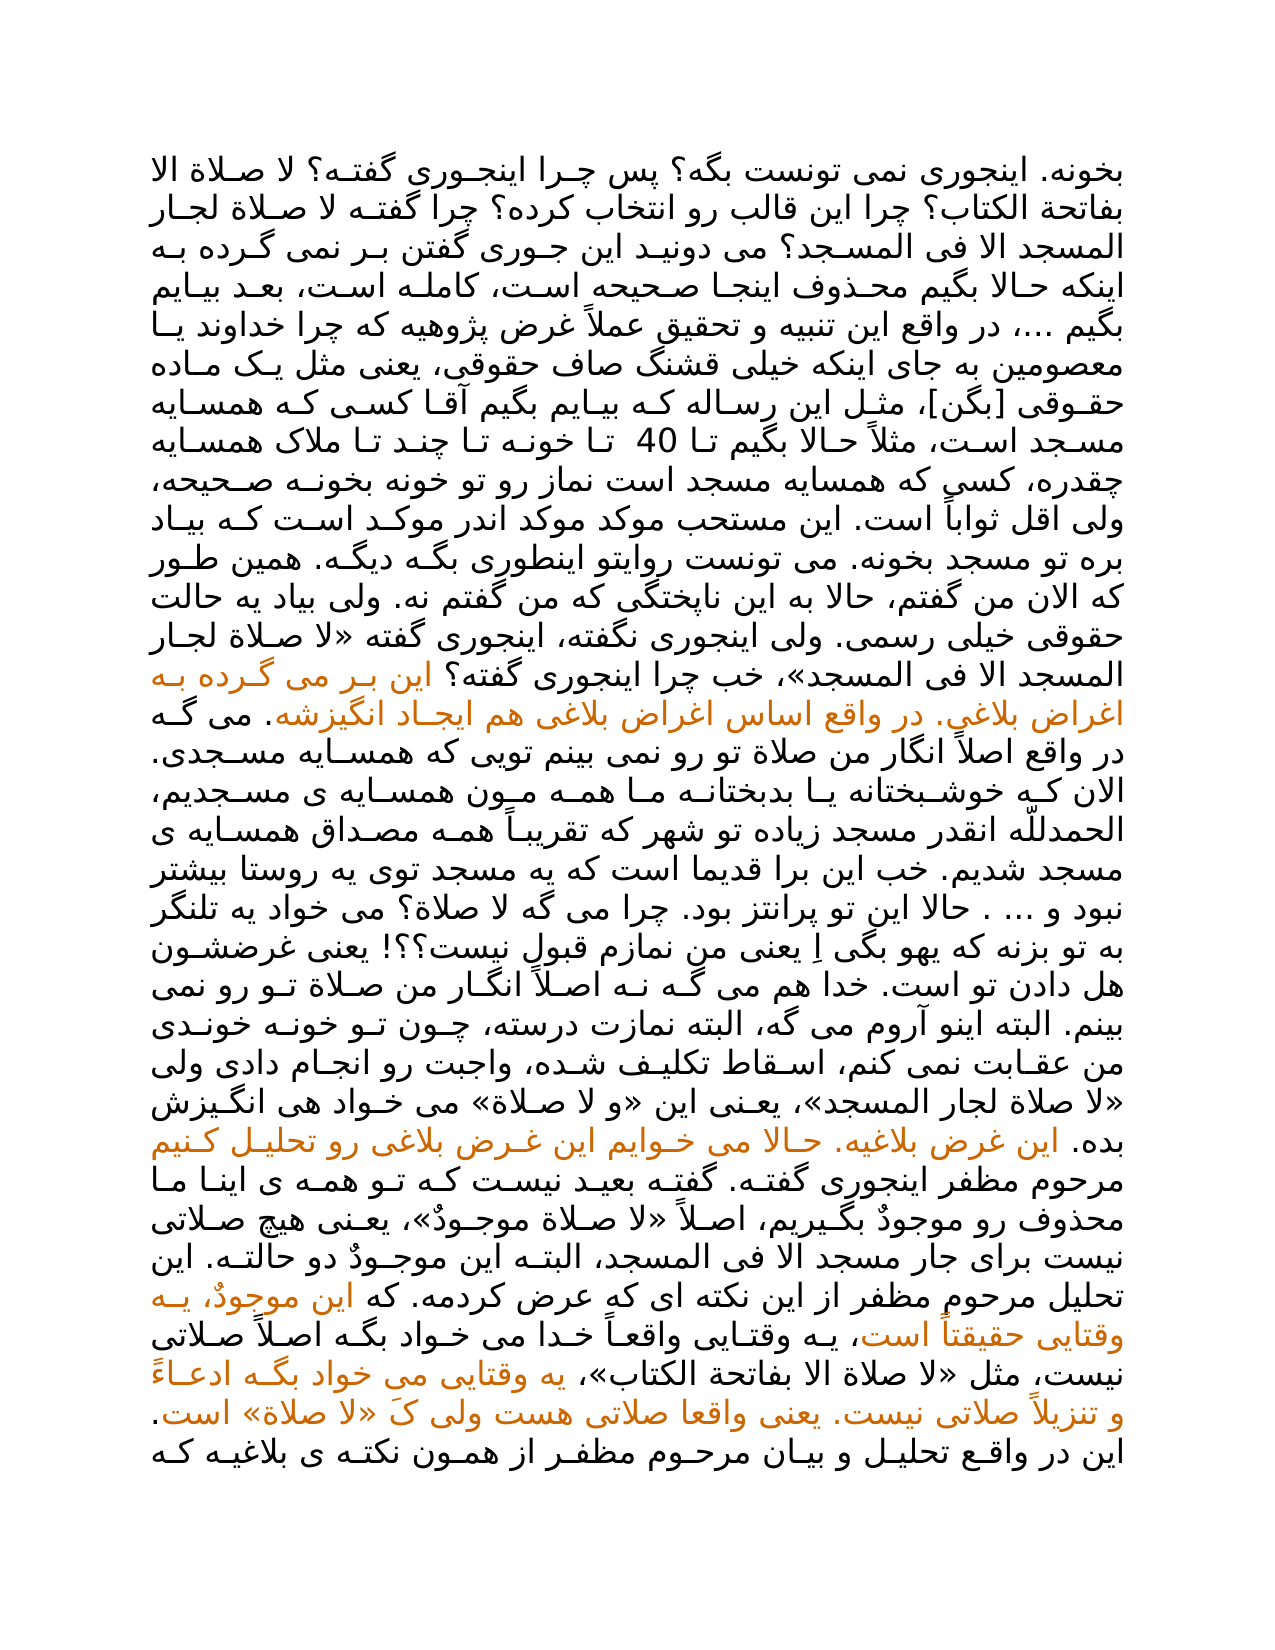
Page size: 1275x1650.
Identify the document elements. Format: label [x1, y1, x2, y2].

text [150, 150, 1125, 1471]
